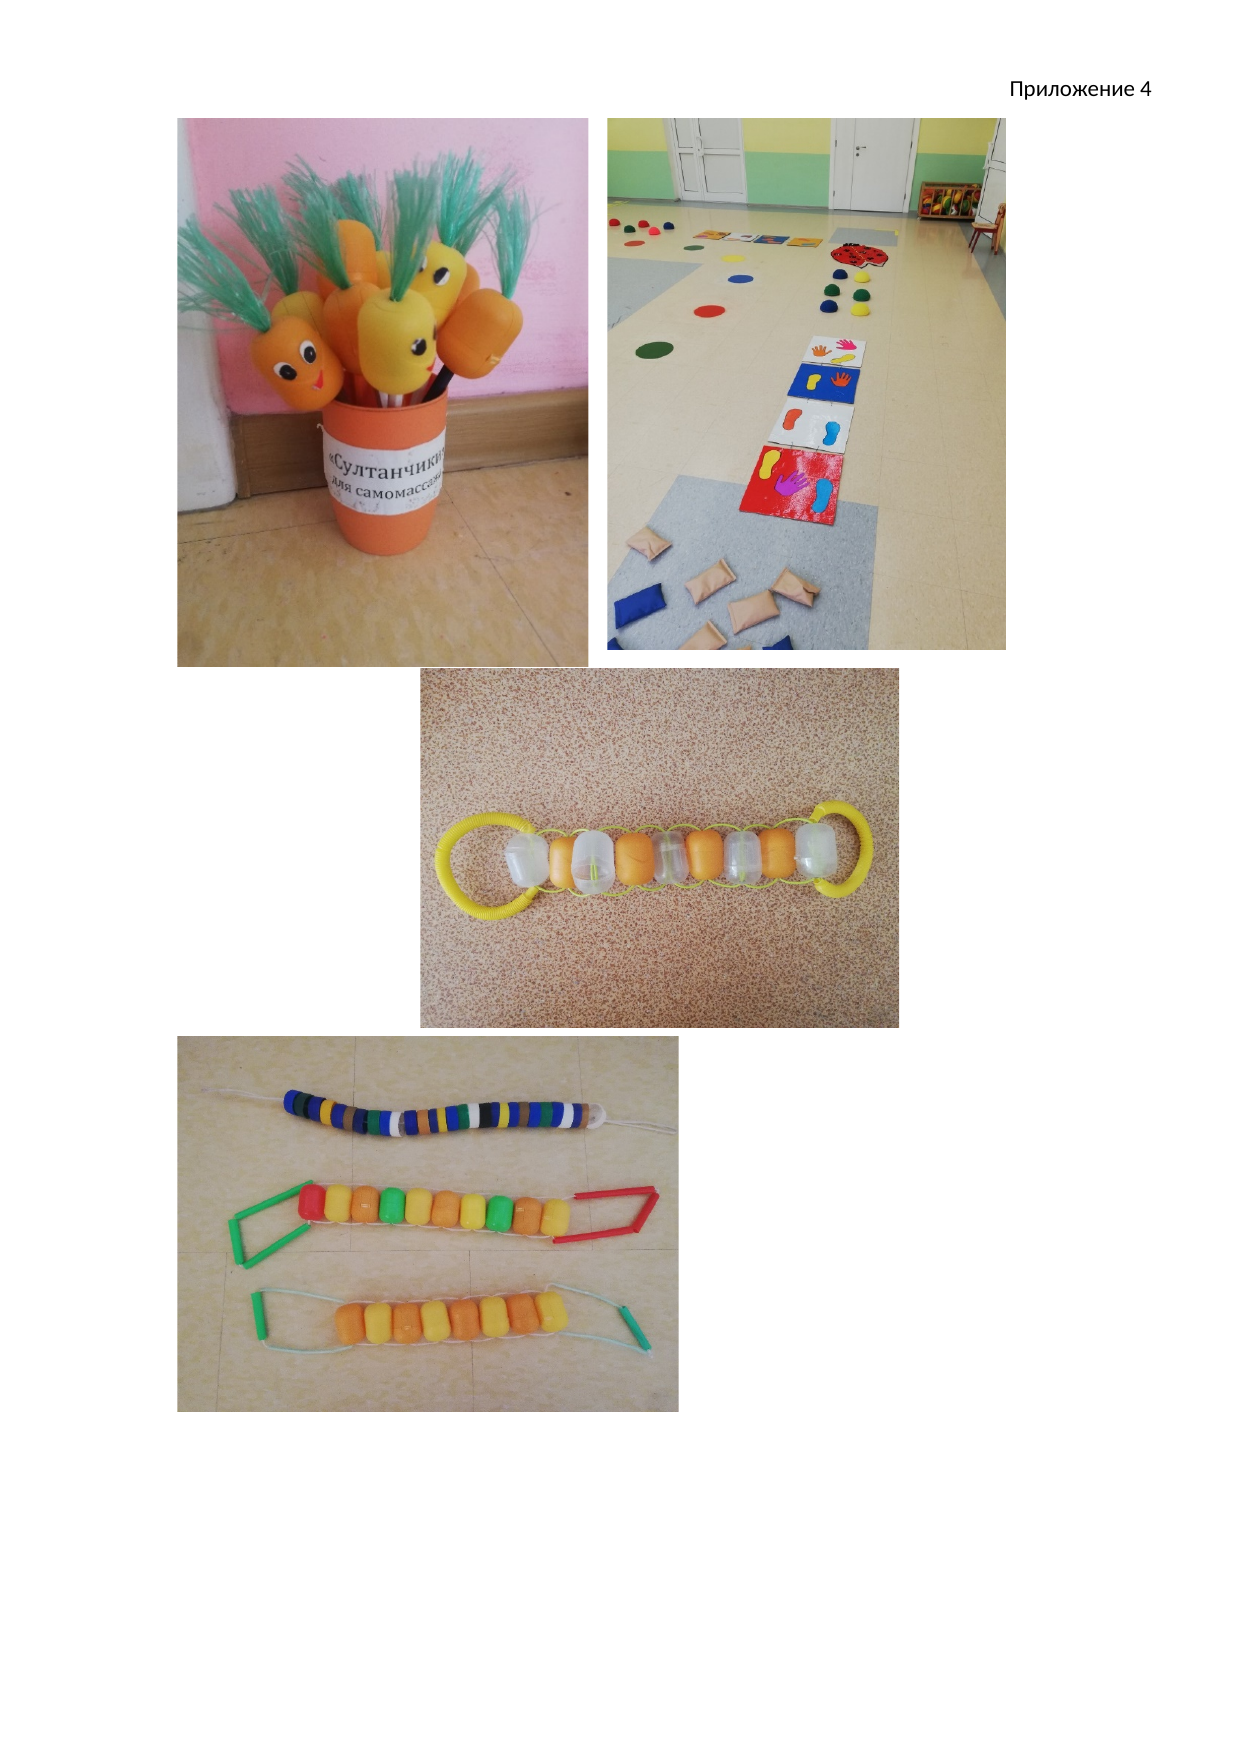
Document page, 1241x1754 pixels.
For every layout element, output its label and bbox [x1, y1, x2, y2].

picture [420, 668, 900, 1028]
picture [607, 118, 1006, 650]
picture [177, 1036, 679, 1412]
picture [177, 118, 589, 667]
